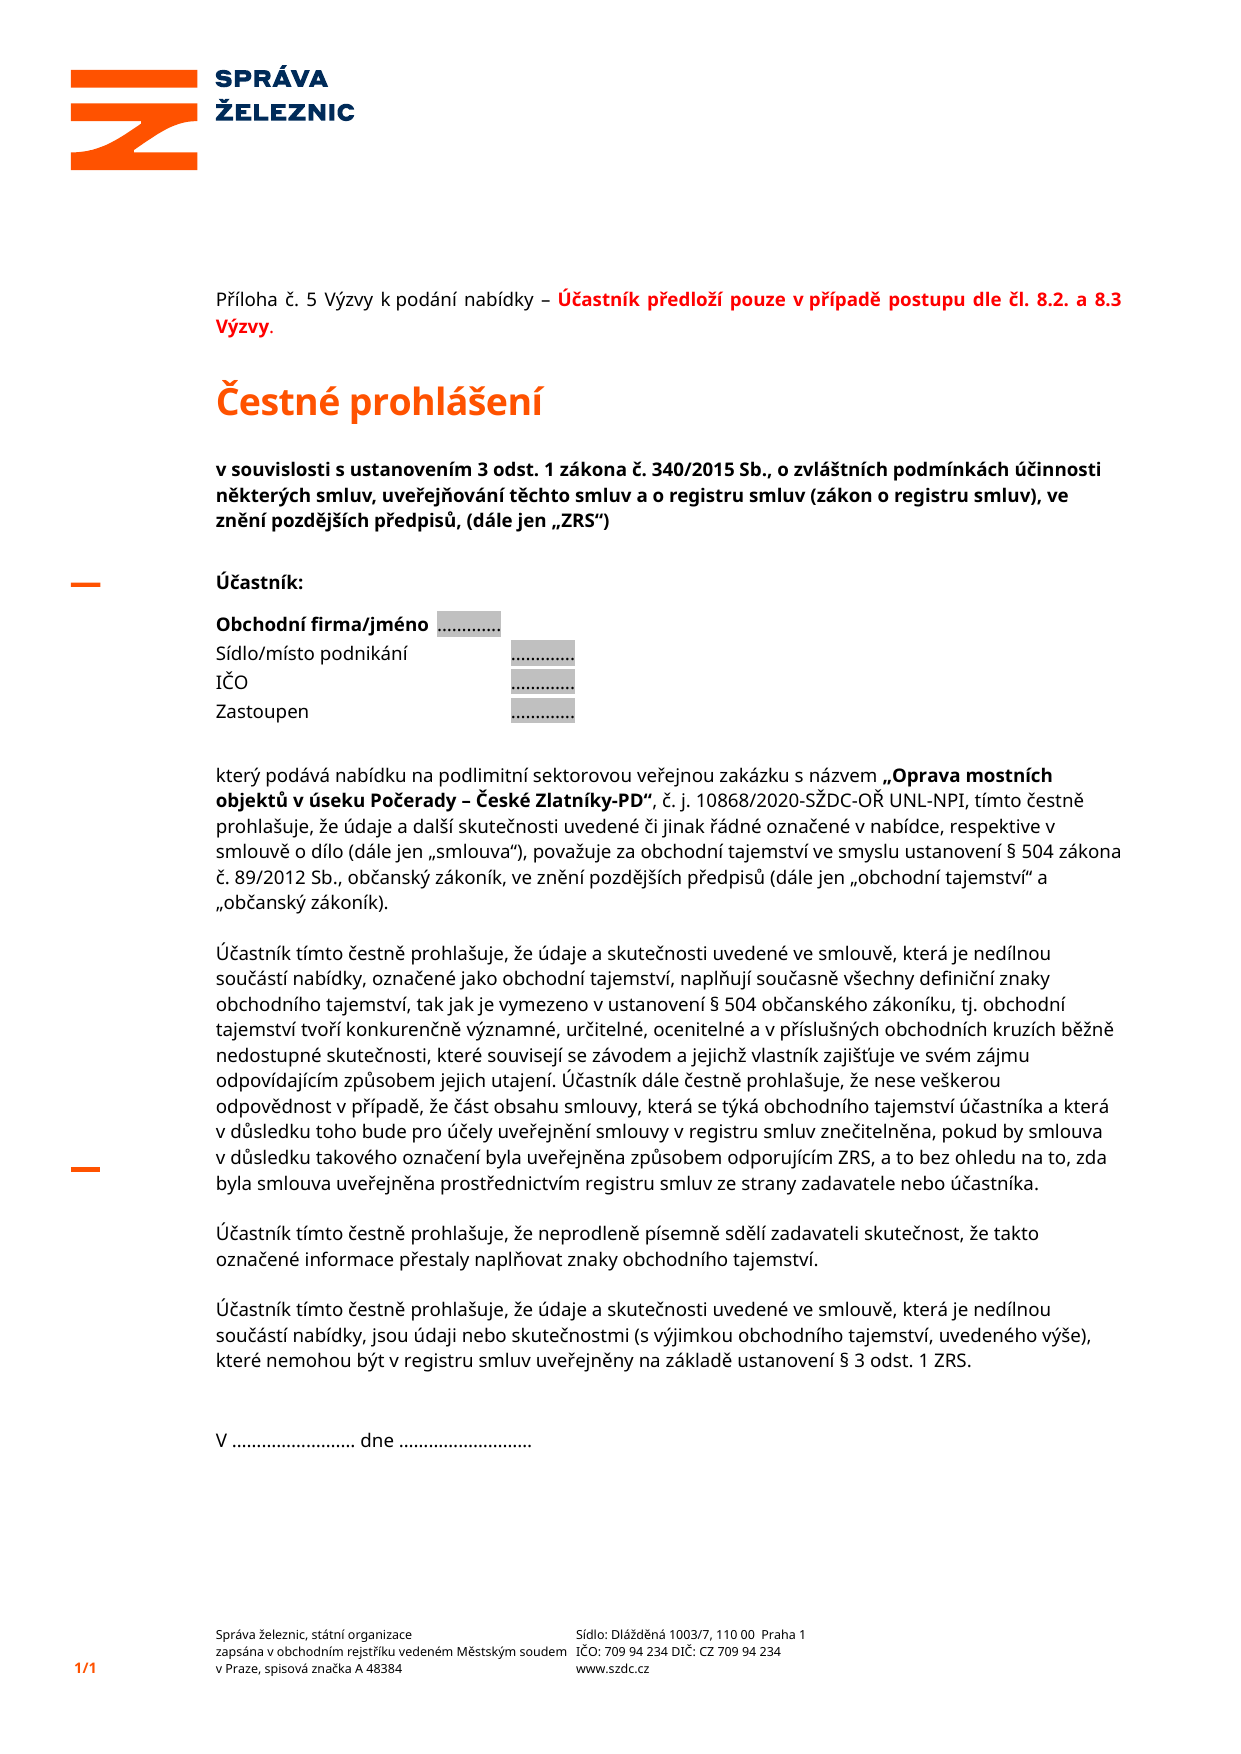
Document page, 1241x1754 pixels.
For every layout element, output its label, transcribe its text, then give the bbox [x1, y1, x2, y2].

text Účastník tímto čestně prohlašuje, že neprodleně písemně sdělí zadavateli skutečnost, že takto označené informace přestaly naplňovat znaky obchodního tajemství. [216, 1220, 1122, 1271]
text Sídlo/místo podnikání …………. [216, 637, 1122, 666]
text Účastník tímto čestně prohlašuje, že údaje a skutečnosti uvedené ve smlouvě, která je nedílnou součástí nabídky, jsou údaji nebo skutečnostmi (s výjimkou obchodního tajemství, uvedeného výše), které nemohou být v registru smluv uveřejněny na základě ustanovení § 3 odst. 1 ZRS. [216, 1296, 1122, 1373]
text Účastník: [216, 565, 1122, 596]
subtitle Čestné prohlášení [216, 375, 1122, 426]
text Účastník tímto čestně prohlašuje, že údaje a skutečnosti uvedené ve smlouvě, která je nedílnou součástí nabídky, označené jako obchodní tajemství, naplňují současně všechny definiční znaky obchodního tajemství, tak jak je vymezeno v ustanovení § 504 občanského zákoníku, tj. obchodní tajemství tvoří konkurenčně významné, určitelné, ocenitelné a v příslušných obchodních kruzích běžně nedostupné skutečnosti, které souvisejí se závodem a jejichž vlastník zajišťuje ve svém zájmu odpovídajícím způsobem jejich utajení. Účastník dále čestně prohlašuje, že nese veškerou odpovědnost v případě, že část obsahu smlouvy, která se týká obchodního tajemství účastníka a která v důsledku toho bude pro účely uveřejnění smlouvy v registru smluv znečitelněna, pokud by smlouva v důsledku takového označení byla uveřejněna způsobem odporujícím ZRS, a to bez ohledu na to, zda byla smlouva uveřejněna prostřednictvím registru smluv ze strany zadavatele nebo účastníka. [216, 940, 1122, 1195]
text Obchodní firma/jméno …………. [216, 608, 1122, 637]
text V ………………….… dne ……………………… [216, 1423, 1121, 1453]
text IČO …………. [216, 666, 1122, 695]
text Příloha č. 5 Výzvy k podání nabídky – Účastník předloží pouze v případě postupu dle čl. 8.2. a 8.3 Výzvy. [216, 286, 1122, 339]
text který podává nabídku na podlimitní sektorovou veřejnou zakázku s názvem „Oprava mostních objektů v úseku Počerady – České Zlatníky-PD“, č. j. 10868/2020-SŽDC-OŘ UNL-NPI, tímto čestně prohlašuje, že údaje a další skutečnosti uvedené či jinak řádné označené v nabídce, respektive v smlouvě o dílo (dále jen „smlouva“), považuje za obchodní tajemství ve smyslu ustanovení § 504 zákona č. 89/2012 Sb., občanský zákoník, ve znění pozdějších předpisů (dále jen „obchodní tajemství“ a „občanský zákoník). [216, 762, 1122, 915]
text v souvislosti s ustanovením 3 odst. 1 zákona č. 340/2015 Sb., o zvláštních podmínkách účinnosti některých smluv, uveřejňování těchto smluv a o registru smluv (zákon o registru smluv), ve znění pozdějších předpisů, (dále jen „ZRS“) [216, 456, 1122, 533]
text Zastoupen …………. [216, 695, 1122, 724]
